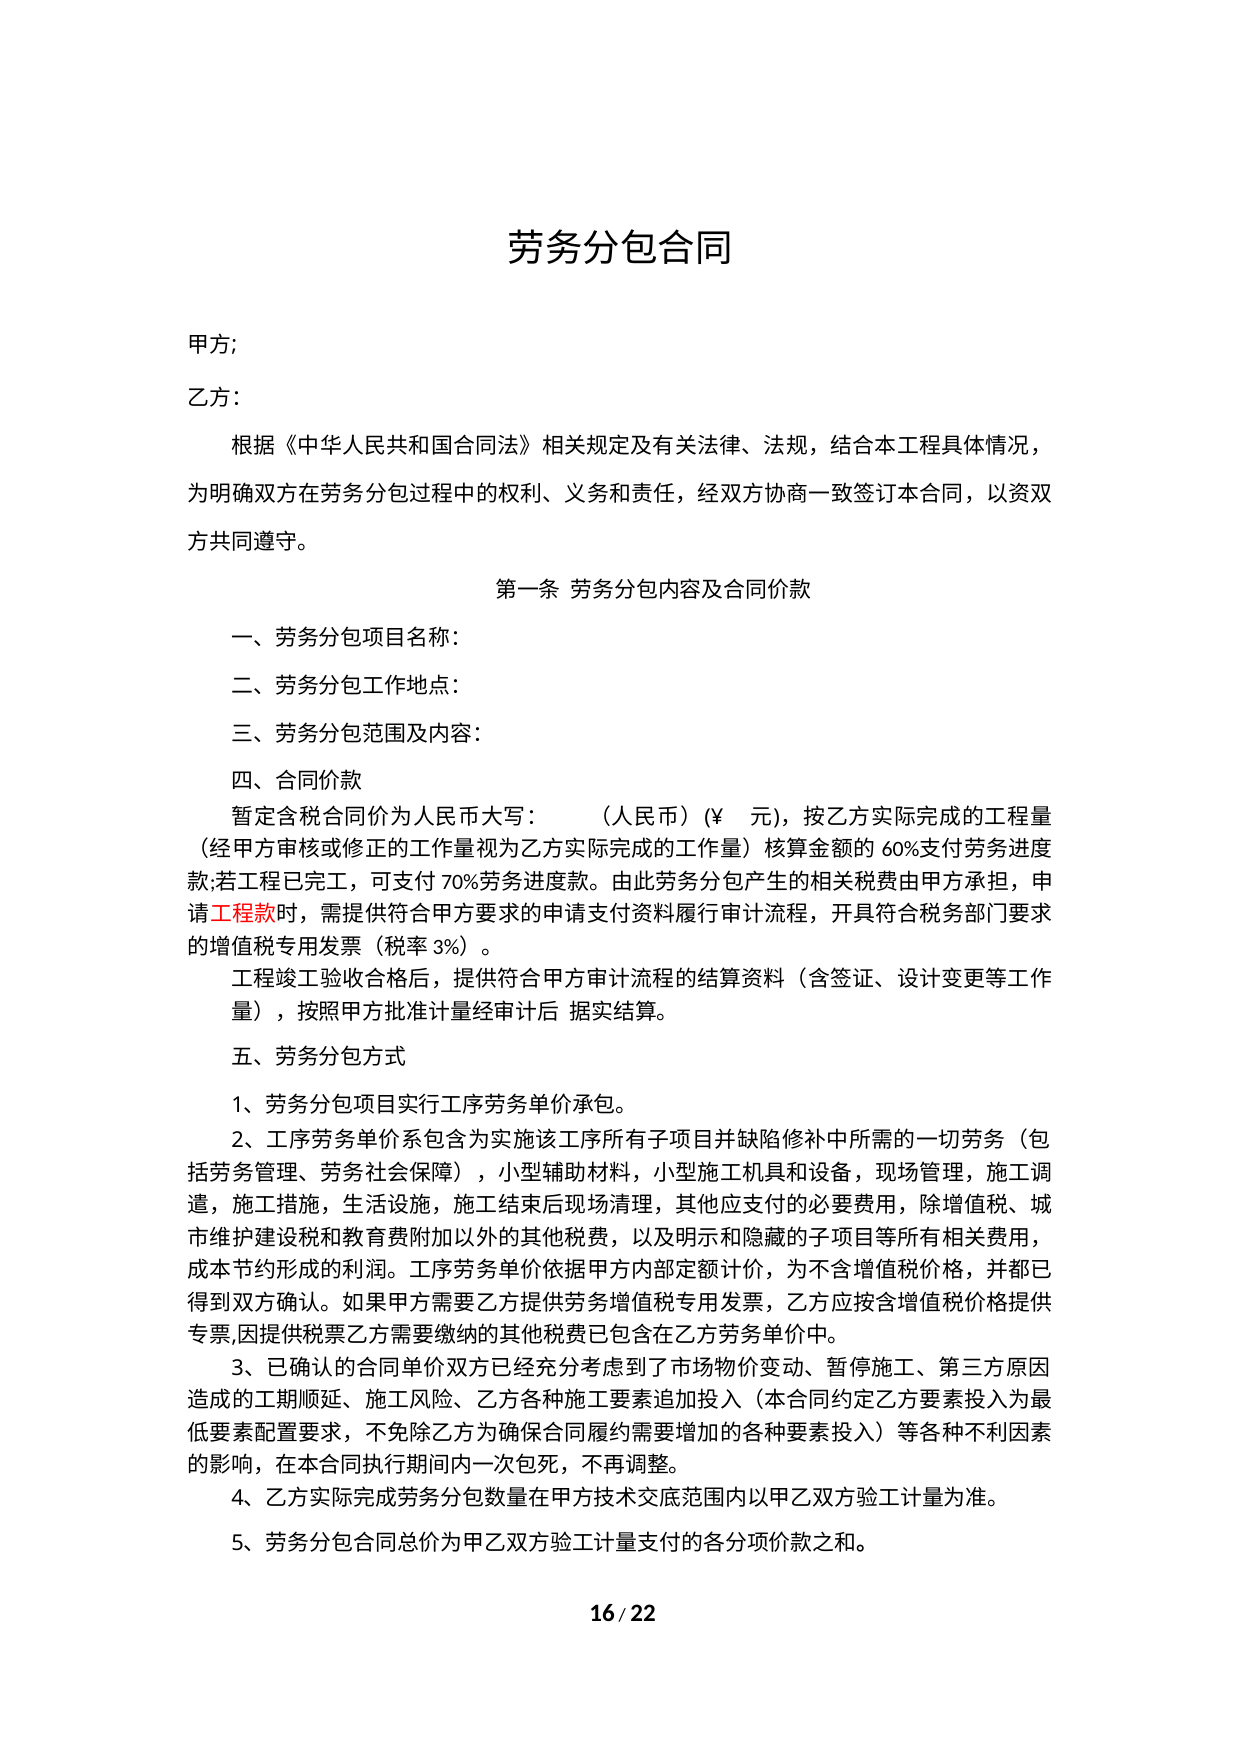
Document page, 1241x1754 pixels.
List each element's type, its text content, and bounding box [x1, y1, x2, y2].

text 工程竣工验收合格后，提供符合甲方审计流程的结算资料（含签证、设计变更等工作量），按照甲方批准计量经审计后 据实结算。 [231, 961, 1053, 1026]
text 根据《中华人民共和国合同法》相关规定及有关法律、法规，结合本工程具体情况，为明确双方在劳务分包过程中的权利、义务和责任，经双方协商一致签订本合同，以资双方共同遵守。 [187, 415, 1053, 559]
text 2、工序劳务单价系包含为实施该工序所有子项目并缺陷修补中所需的一切劳务（包括劳务管理、劳务社会保障），小型辅助材料，小型施工机具和设备，现场管理，施工调遣，施工措施，生活设施，施工结束后现场清理，其他应支付的必要费用，除增值税、城市维护建设税和教育费附加以外的其他税费，以及明示和隐藏的子项目等所有相关费用，成本节约形成的利润。工序劳务单价依据甲方内部定额计价，为不含增值税价格，并都已得到双方确认。如果甲方需要乙方提供劳务增值税专用发票，乙方应按含增值税价格提供专票,因提供税票乙方需要缴纳的其他税费已包含在乙方劳务单价中。 [187, 1122, 1053, 1349]
text 甲方; [187, 319, 1053, 367]
text 乙方： [187, 367, 1053, 415]
text 四、合同价款 [187, 751, 1053, 798]
text 4、乙方实际完成劳务分包数量在甲方技术交底范围内以甲乙双方验工计量为准。 [187, 1479, 1053, 1512]
text 1、劳务分包项目实行工序劳务单价承包。 [187, 1074, 1053, 1122]
text 五、劳务分包方式 [187, 1026, 1053, 1074]
text 第一条 劳务分包内容及合同价款 [187, 559, 1053, 607]
text 二、劳务分包工作地点： [187, 655, 1053, 703]
text 5、劳务分包合同总价为甲乙双方验工计量支付的各分项价款之和。 [187, 1512, 1053, 1560]
text 一、劳务分包项目名称： [187, 607, 1053, 655]
text 劳务分包合同 [187, 223, 1053, 271]
text 3、已确认的合同单价双方已经充分考虑到了市场物价变动、暂停施工、第三方原因造成的工期顺延、施工风险、乙方各种施工要素追加投入（本合同约定乙方要素投入为最低要素配置要求，不免除乙方为确保合同履约需要增加的各种要素投入）等各种不利因素的影响，在本合同执行期间内一次包死，不再调整。 [187, 1349, 1053, 1479]
text 三、劳务分包范围及内容： [187, 703, 1053, 751]
text 暂定含税合同价为人民币大写： （人民币）(¥ 元)，按乙方实际完成的工程量（经甲方审核或修正的工作量视为乙方实际完成的工作量）核算金额的60%支付劳务进度款;若工程已完工，可支付70%劳务进度款。由此劳务分包产生的相关税费由甲方承担，申请工程款时，需提供符合甲方要求的申请支付资料履行审计流程，开具符合税务部门要求的增值税专用发票（税率3%）。 [187, 798, 1053, 961]
